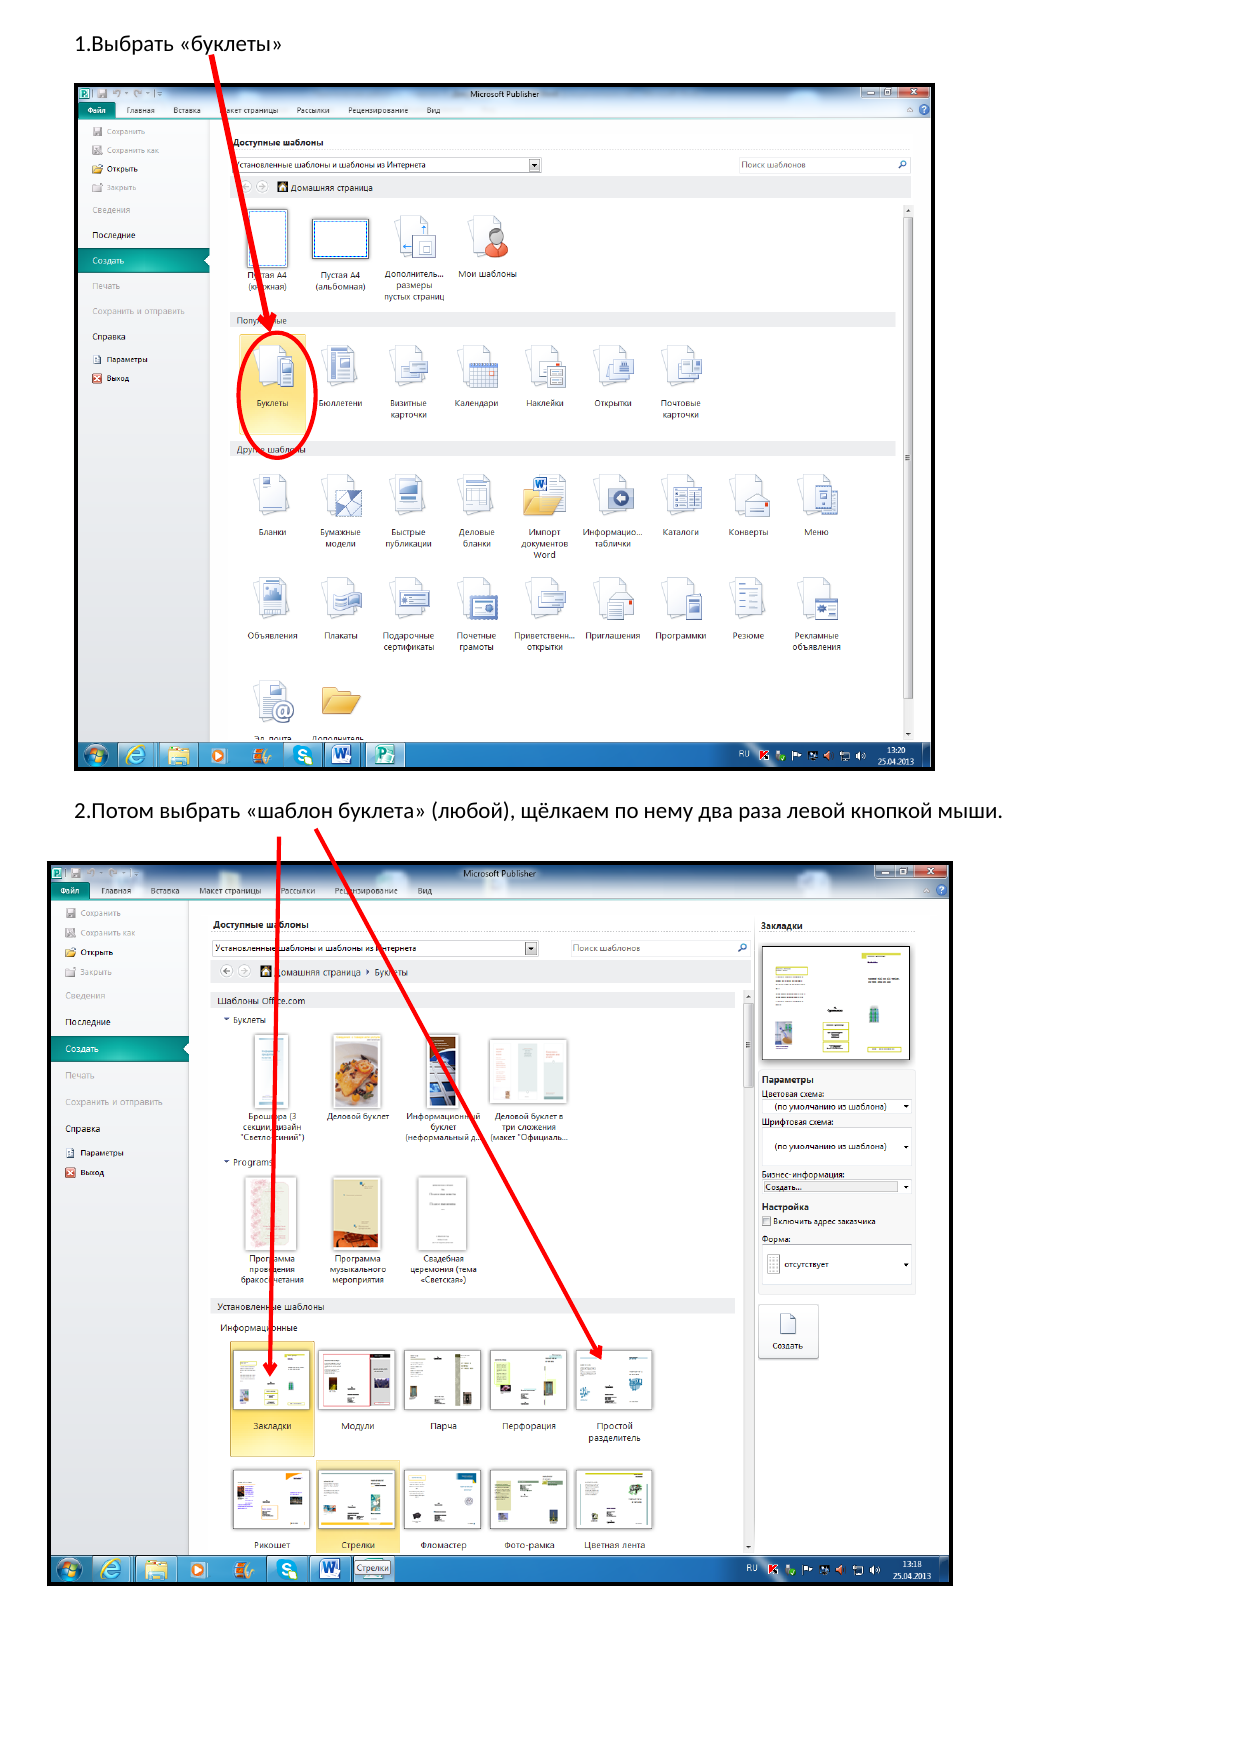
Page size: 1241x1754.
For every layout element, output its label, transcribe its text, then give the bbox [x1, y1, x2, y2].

picture [241, 335, 313, 455]
text 2.Потом выбрать «шаблон буклета» (любой), щёлкаем по нему два раза левой кнопкой мыши. [74, 796, 1181, 824]
picture [51, 865, 949, 1582]
picture [78, 87, 931, 767]
text 1.Выбрать «буклеты» [74, 29, 1181, 58]
